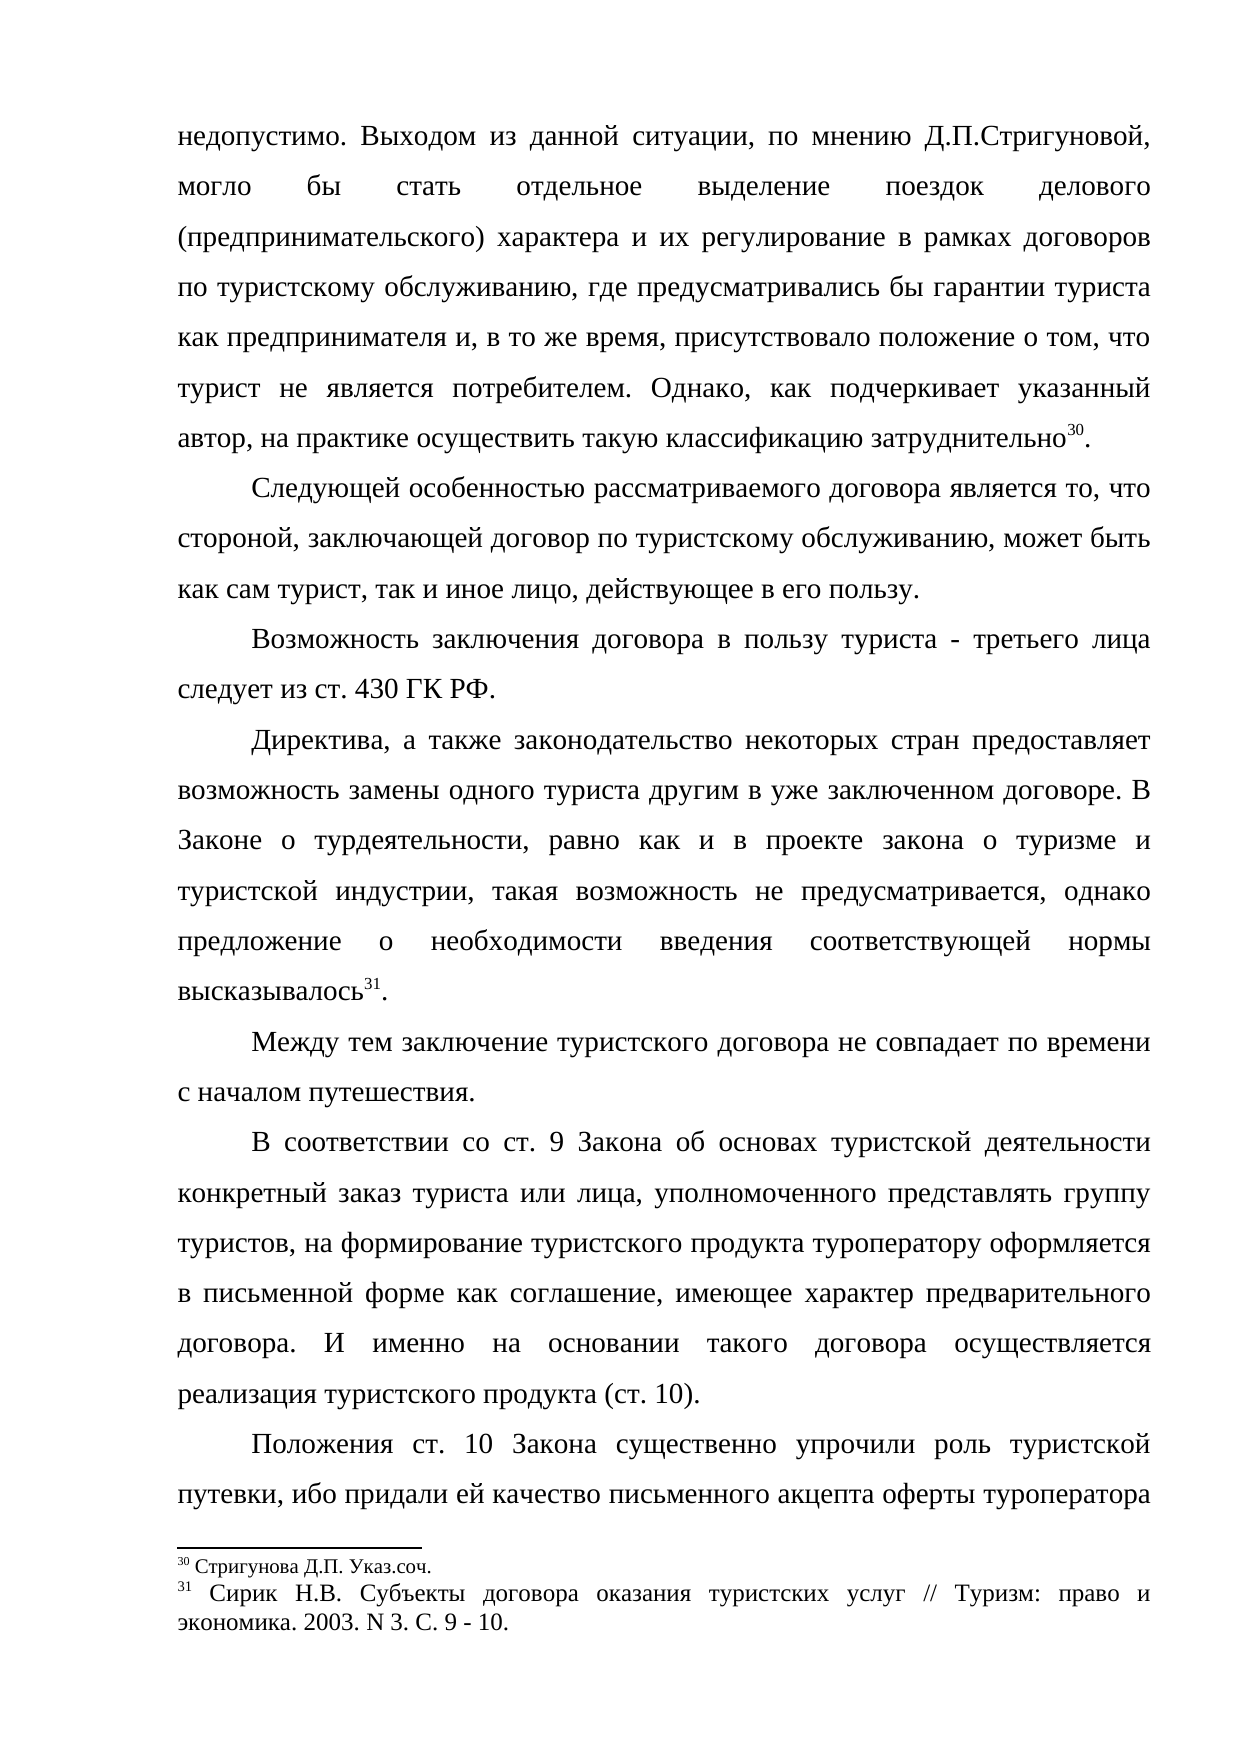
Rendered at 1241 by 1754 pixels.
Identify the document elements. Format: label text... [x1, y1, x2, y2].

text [177, 1426, 1152, 1510]
text Директива, а также законодательство некоторых стран предоставляет возможность замены одного туриста другим в уже заключенном договоре. В Законе о турдеятельности, равно как и в проекте закона о туризме и туристской индустрии, такая возможность не предусматривается, однако предложение о необходимости введения соответствующей нормы высказывалось. [177, 722, 1152, 1007]
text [177, 118, 1152, 453]
text Следующей особенностью рассматриваемого договора является то, что стороной, заключающей договор по туристскому обслуживанию, может быть как сам турист, так и иное лицо, действующее в его пользу. [177, 470, 1152, 604]
text Возможность заключения договора в пользу туриста - третьего лица следует из ст. 430 ГК РФ. [177, 621, 1152, 705]
text В соответствии со ст. 9 Закона об основах туристской деятельности конкретный заказ туриста или лица, уполномоченного представлять группу туристов, на формирование туристского продукта туроператору оформляется в письменной форме как соглашение, имеющее характер предварительного договора. И именно на основании такого договора осуществляется реализация туристского продукта (ст. 10). [177, 1124, 1152, 1409]
text Между тем заключение туристского договора не совпадает по времени с началом путешествия. [177, 1024, 1152, 1108]
